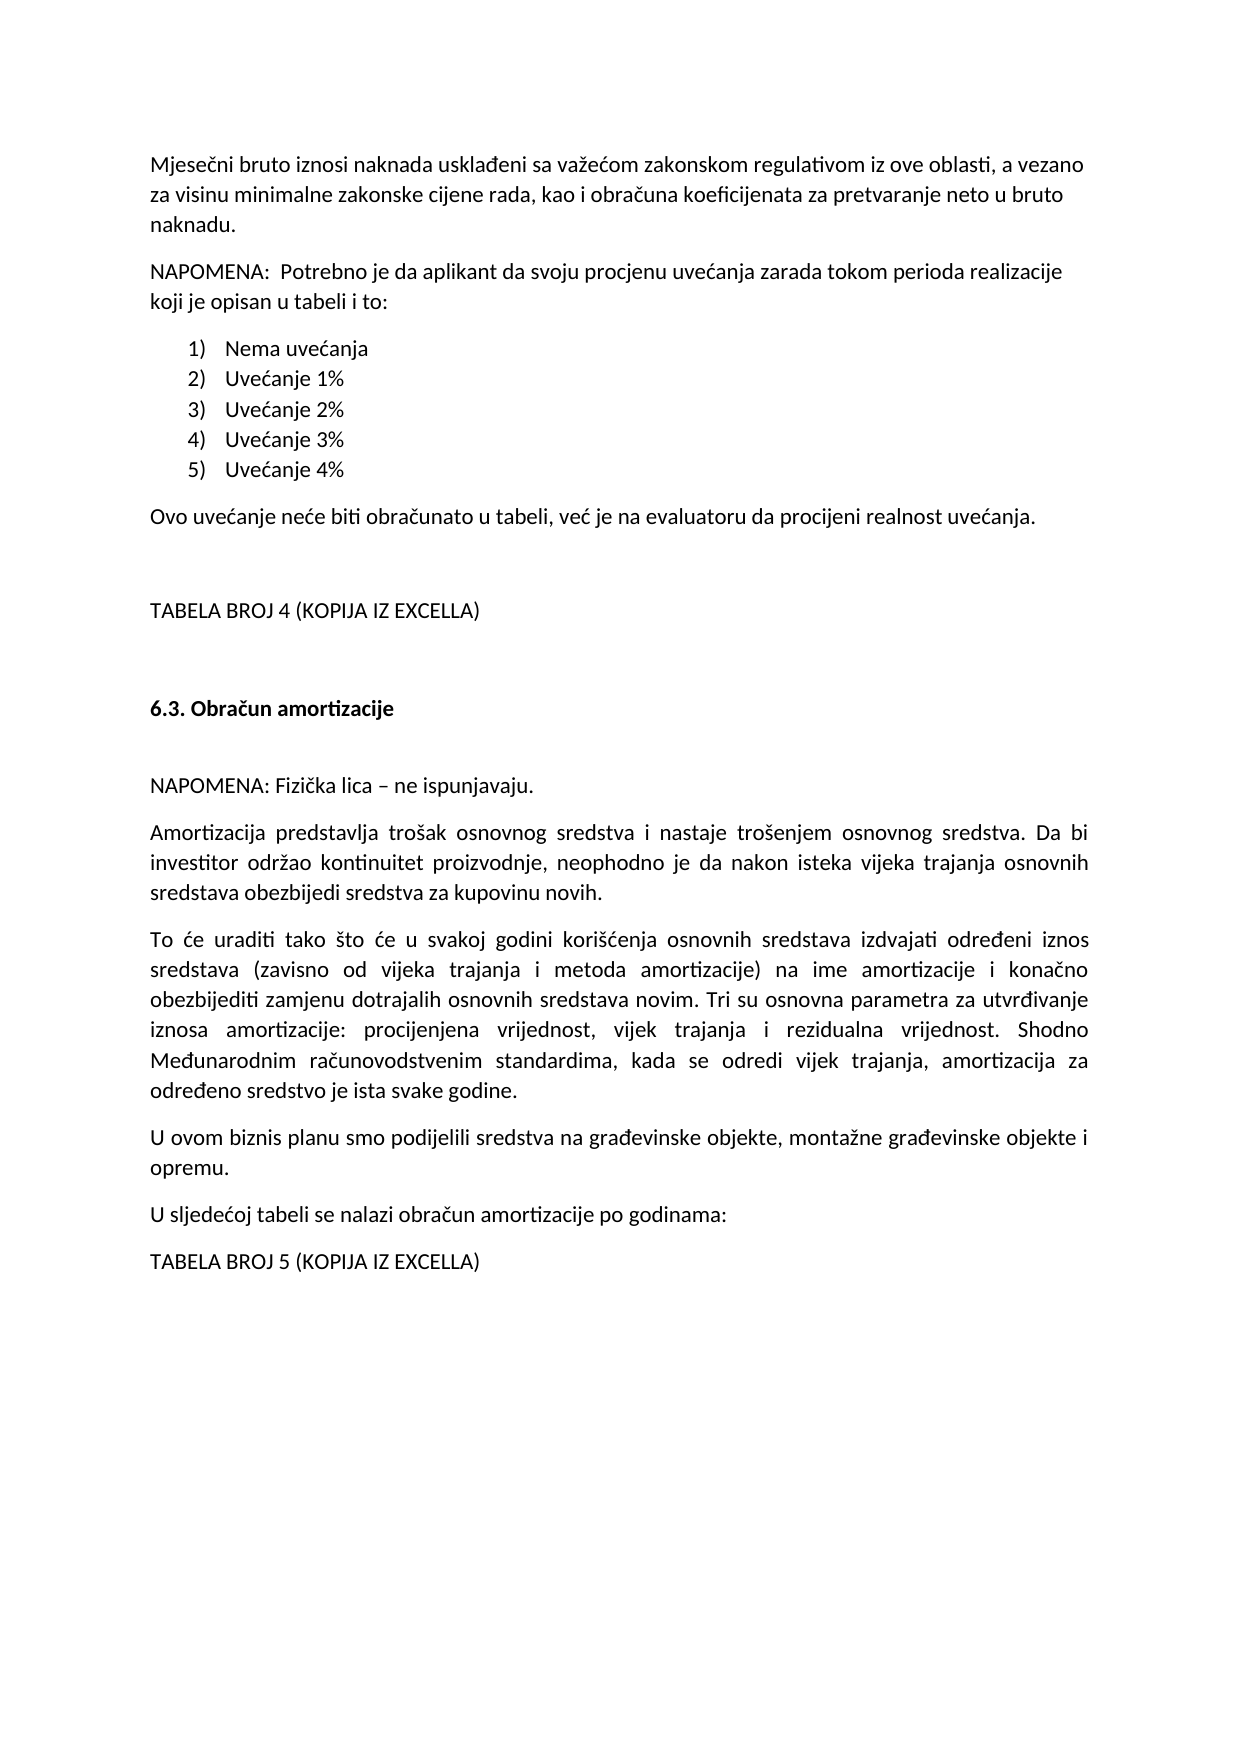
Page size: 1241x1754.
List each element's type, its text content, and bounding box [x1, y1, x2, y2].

list Nema uvećanja [187, 334, 1090, 362]
text NAPOMENA: Potrebno je da aplikant da svoju procjenu uvećanja zarada tokom perioda realizacije koji je opisan u tabeli i to: [150, 257, 1090, 316]
list Uvećanje 3% [187, 425, 1090, 453]
text NAPOMENA: Fizička lica – ne ispunjavaju. [150, 771, 1090, 799]
text U sljedećoj tabeli se nalazi obračun amortizacije po godinama: [150, 1200, 1090, 1228]
list Uvećanje 1% [187, 364, 1090, 393]
text To će uraditi tako što će u svakoj godini korišćenja osnovnih sredstava izdvajati određeni iznos sredstava (zavisno od vijeka trajanja i metoda amortizacije) na ime amortizacije i konačno obezbijediti zamjenu dotrajalih osnovnih sredstava novim. Tri su osnovna parametra za utvrđivanje iznosa amortizacije: procijenjena vrijednost, vijek trajanja i rezidualna vrijednost. Shodno Međunarodnim računovodstvenim standardima, kada se odredi vijek trajanja, amortizacija za određeno sredstvo je ista svake godine. [150, 925, 1090, 1104]
list Uvećanje 2% [187, 395, 1090, 423]
text TABELA BROJ 5 (KOPIJA IZ EXCELLA) [150, 1247, 1090, 1275]
text U ovom biznis planu smo podijelili sredstva na građevinske objekte, montažne građevinske objekte i opremu. [150, 1123, 1090, 1181]
subtitle 6.3. Obračun amortizacije [150, 694, 1090, 722]
list Uvećanje 4% [187, 455, 1090, 483]
text Mjesečni bruto iznosi naknada usklađeni sa važećom zakonskom regulativom iz ove oblasti, a vezano za visinu minimalne zakonske cijene rada, kao i obračuna koeficijenata za pretvaranje neto u bruto naknadu. [150, 150, 1090, 238]
text Ovo uvećanje neće biti obračunato u tabeli, već je na evaluatoru da procijeni realnost uvećanja. [150, 502, 1090, 530]
text TABELA BROJ 4 (KOPIJA IZ EXCELLA) [150, 596, 1090, 624]
text Amortizacija predstavlja trošak osnovnog sredstva i nastaje trošenjem osnovnog sredstva. Da bi investitor održao kontinuitet proizvodnje, neophodno je da nakon isteka vijeka trajanja osnovnih sredstava obezbijedi sredstva za kupovinu novih. [150, 818, 1090, 906]
